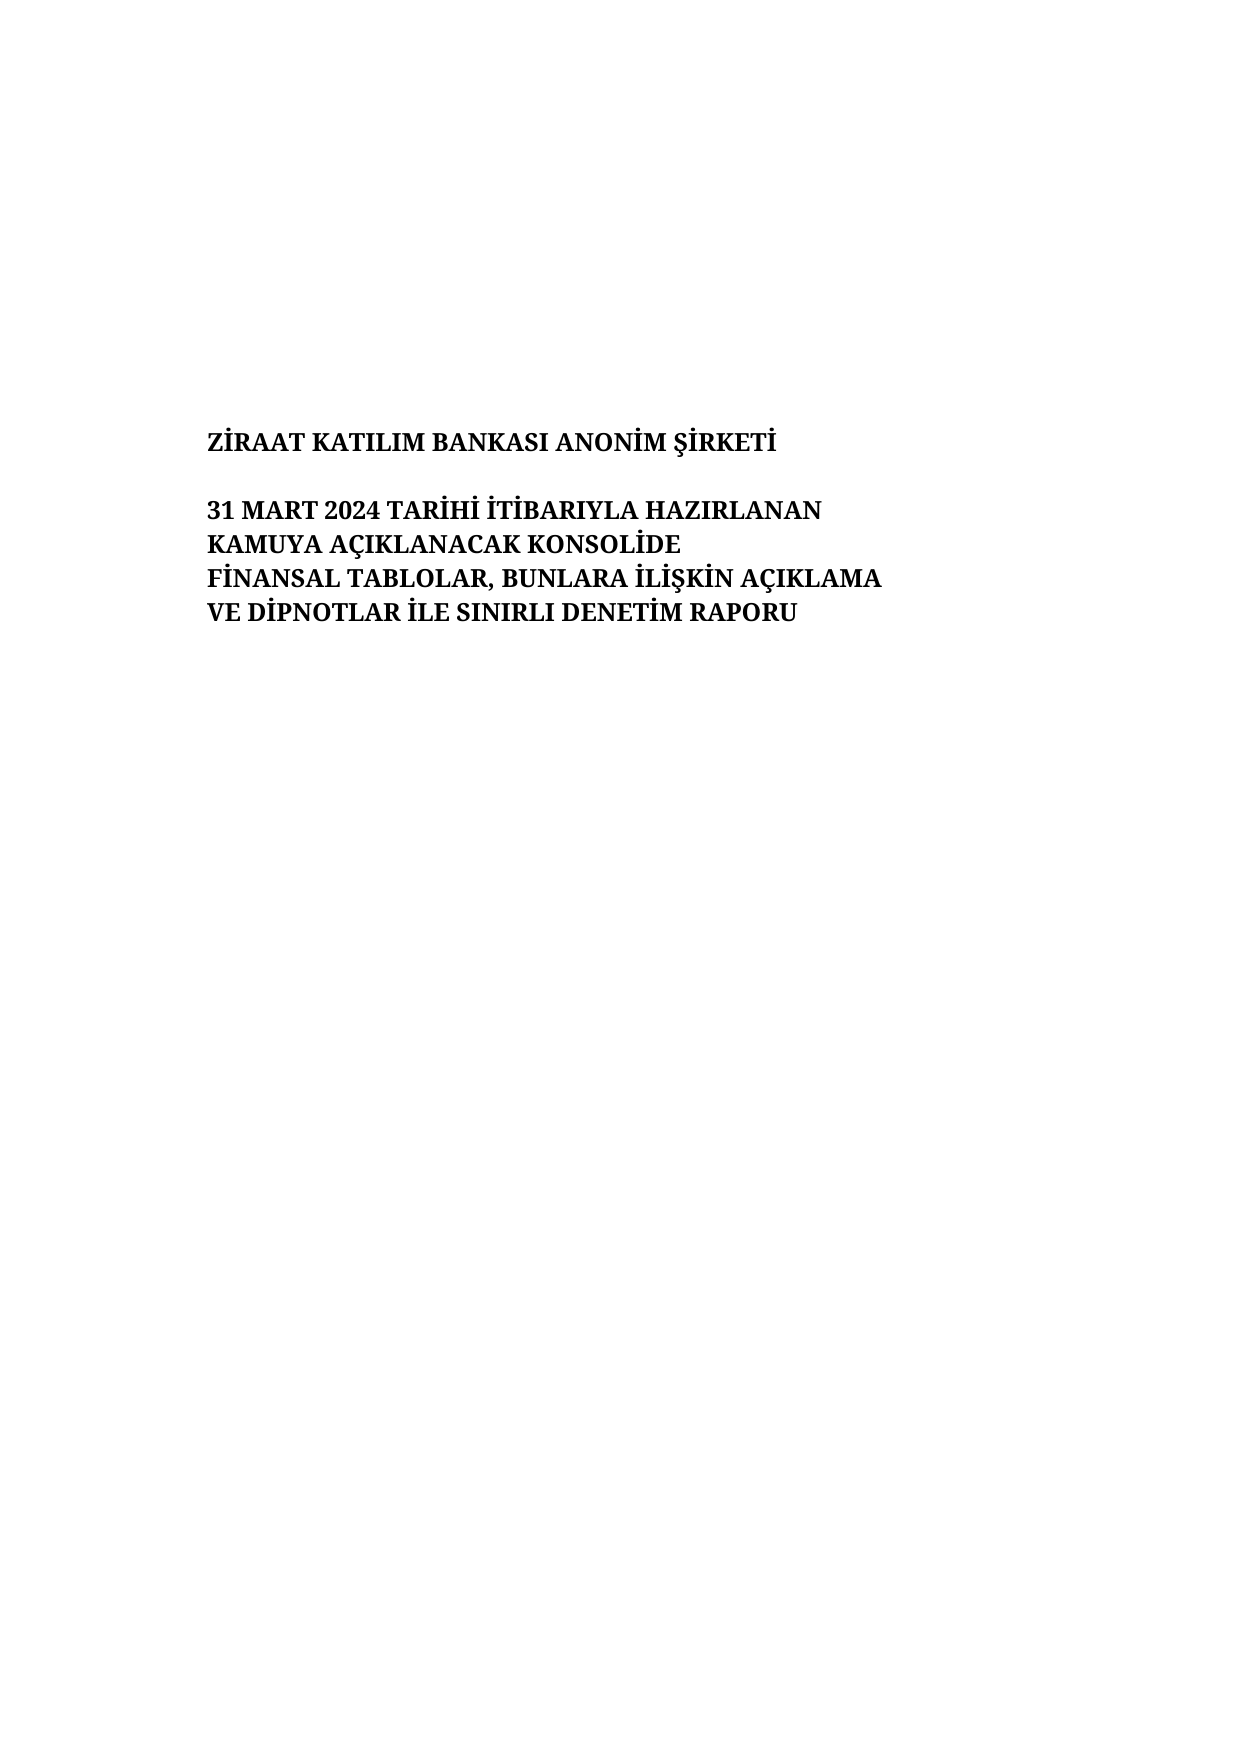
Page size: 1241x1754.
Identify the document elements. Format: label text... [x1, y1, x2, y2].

text 31 MART 2024 TARİHİ İTİBARIYLA HAZIRLANAN [207, 493, 1122, 527]
text VE DİPNOTLAR İLE SINIRLI DENETİM RAPORU [207, 595, 1122, 629]
text KAMUYA AÇIKLANACAK KONSOLİDE [207, 527, 1122, 561]
text FİNANSAL TABLOLAR, BUNLARA İLİŞKİN AÇIKLAMA [207, 561, 1122, 595]
text ZİRAAT KATILIM BANKASI ANONİM ŞİRKETİ [207, 425, 1122, 459]
